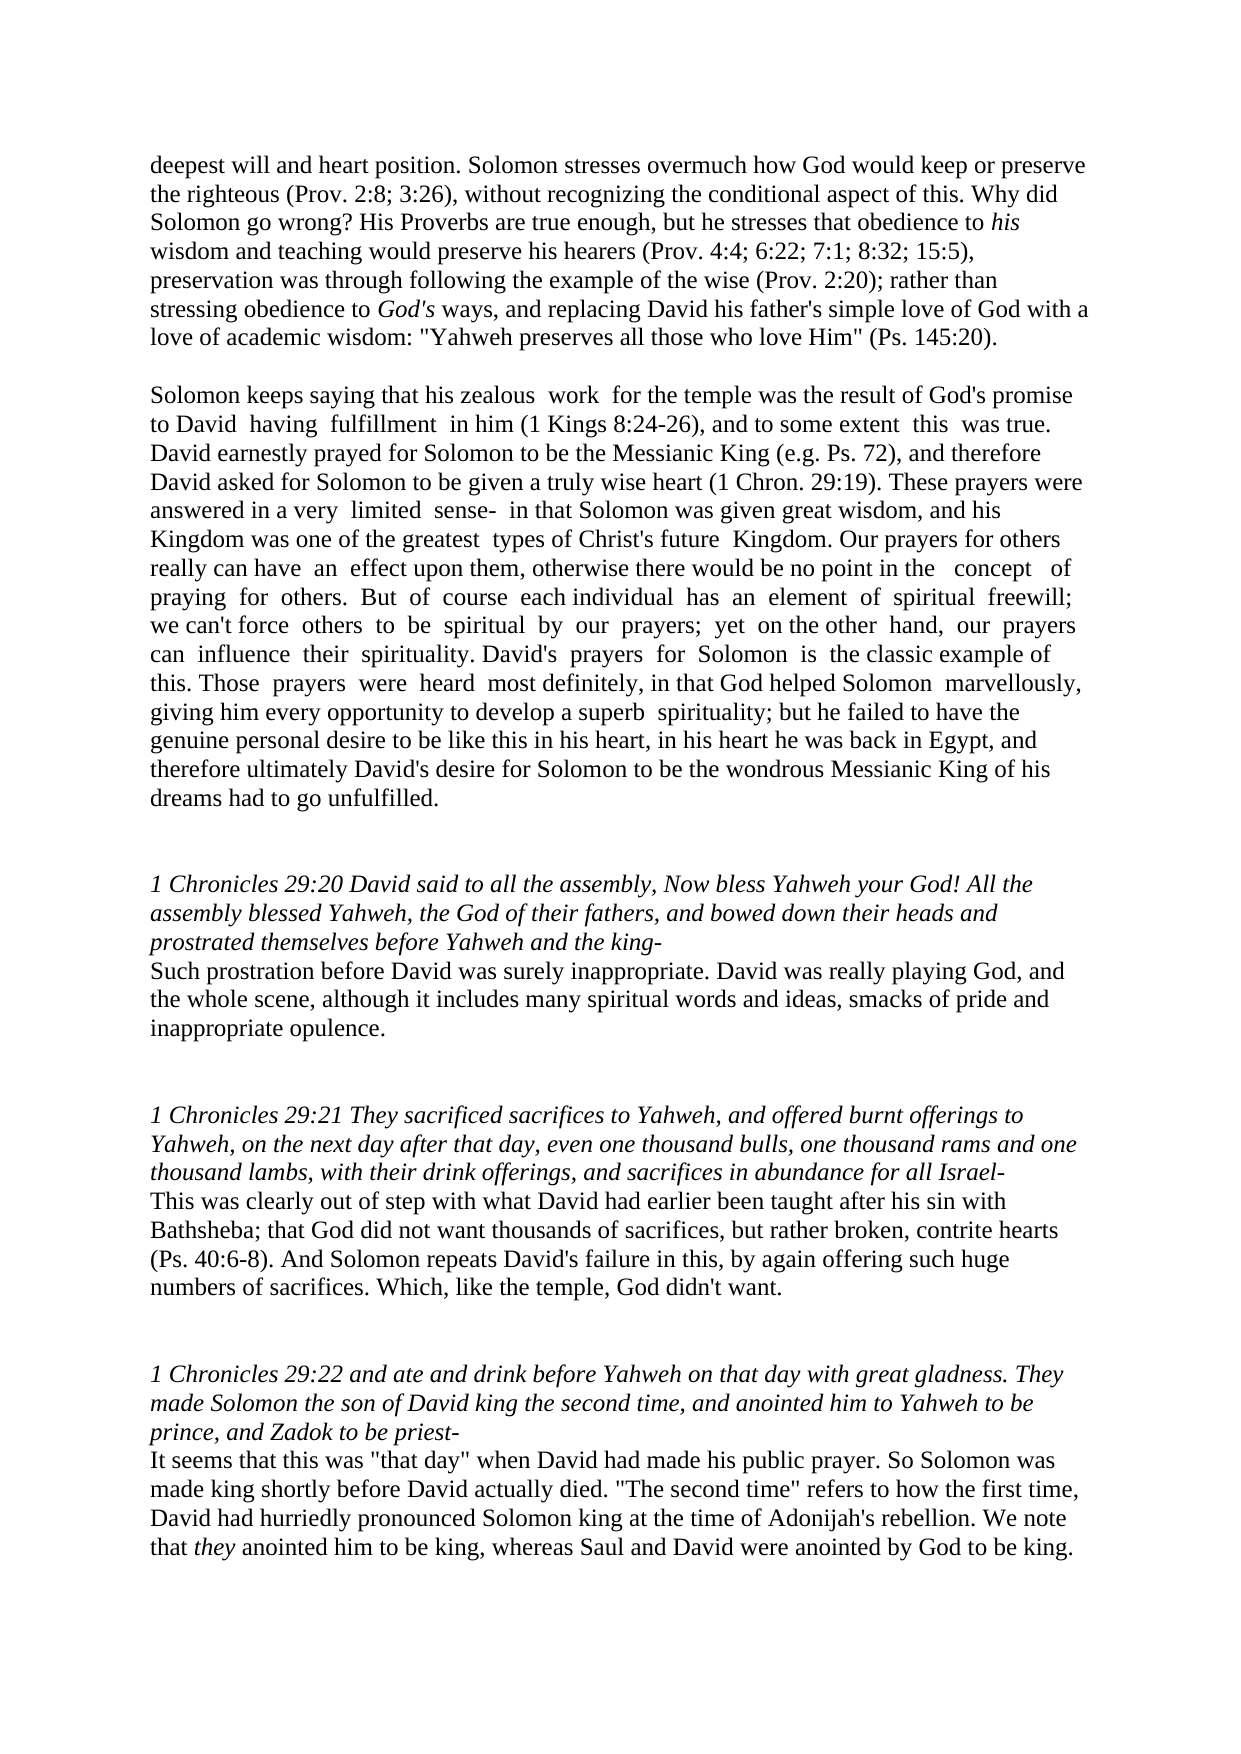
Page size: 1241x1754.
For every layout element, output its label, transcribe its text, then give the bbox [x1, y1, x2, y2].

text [150, 1330, 1090, 1560]
text Solomon keeps saying that his zealous work for the temple was the result of God's promise to David having fulfillment in him (1 Kings 8:24-26), and to some extent this was true. David earnestly prayed for Solomon to be the Messianic King (e.g. Ps. 72), and therefore David asked for Solomon to be given a truly wise heart (1 Chron. 29:19). These prayers were answered in a very limited sense- in that Solomon was given great wisdom, and his Kingdom was one of the greatest types of Christ's future Kingdom. Our prayers for others really can have an effect upon them, otherwise there would be no point in the concept of praying for others. But of course each individual has an element of spiritual freewill; we can't force others to be spiritual by our prayers; yet on the other hand, our prayers can influence their spirituality. David's prayers for Solomon is the classic example of this. Those prayers were heard most definitely, in that God helped Solomon marvellously, giving him every opportunity to develop a superb spirituality; but he failed to have the genuine personal desire to be like this in his heart, in his heart he was back in Egypt, and therefore ultimately David's desire for Solomon to be the wondrous Messianic King of his dreams had to go unfulfilled. [150, 380, 1090, 812]
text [150, 150, 1090, 351]
text 1 Chronicles 29:21 They sacrificed sacrifices to Yahweh, and offered burnt offerings to Yahweh, on the next day after that day, even one thousand bulls, one thousand rams and one thousand lambs, with their drink offerings, and sacrifices in abundance for all Israel- This was clearly out of step with what David had earlier been taught after his sin with Bathsheba; that God did not want thousands of sacrifices, but rather broken, contrite hearts (Ps. 40:6-8). And Solomon repeats David's failure in this, by again offering such huge numbers of sacrifices. Which, like the temple, God didn't want. [150, 1071, 1090, 1301]
text 1 Chronicles 29:20 David said to all the assembly, Now bless Yahweh your God! All the assembly blessed Yahweh, the God of their fathers, and bowed down their heads and prostrated themselves before Yahweh and the king- Such prostration before David was surely inappropriate. David was really playing God, and the whole scene, although it includes many spiritual words and ideas, smacks of pride and inappropriate opulence. [150, 841, 1090, 1042]
